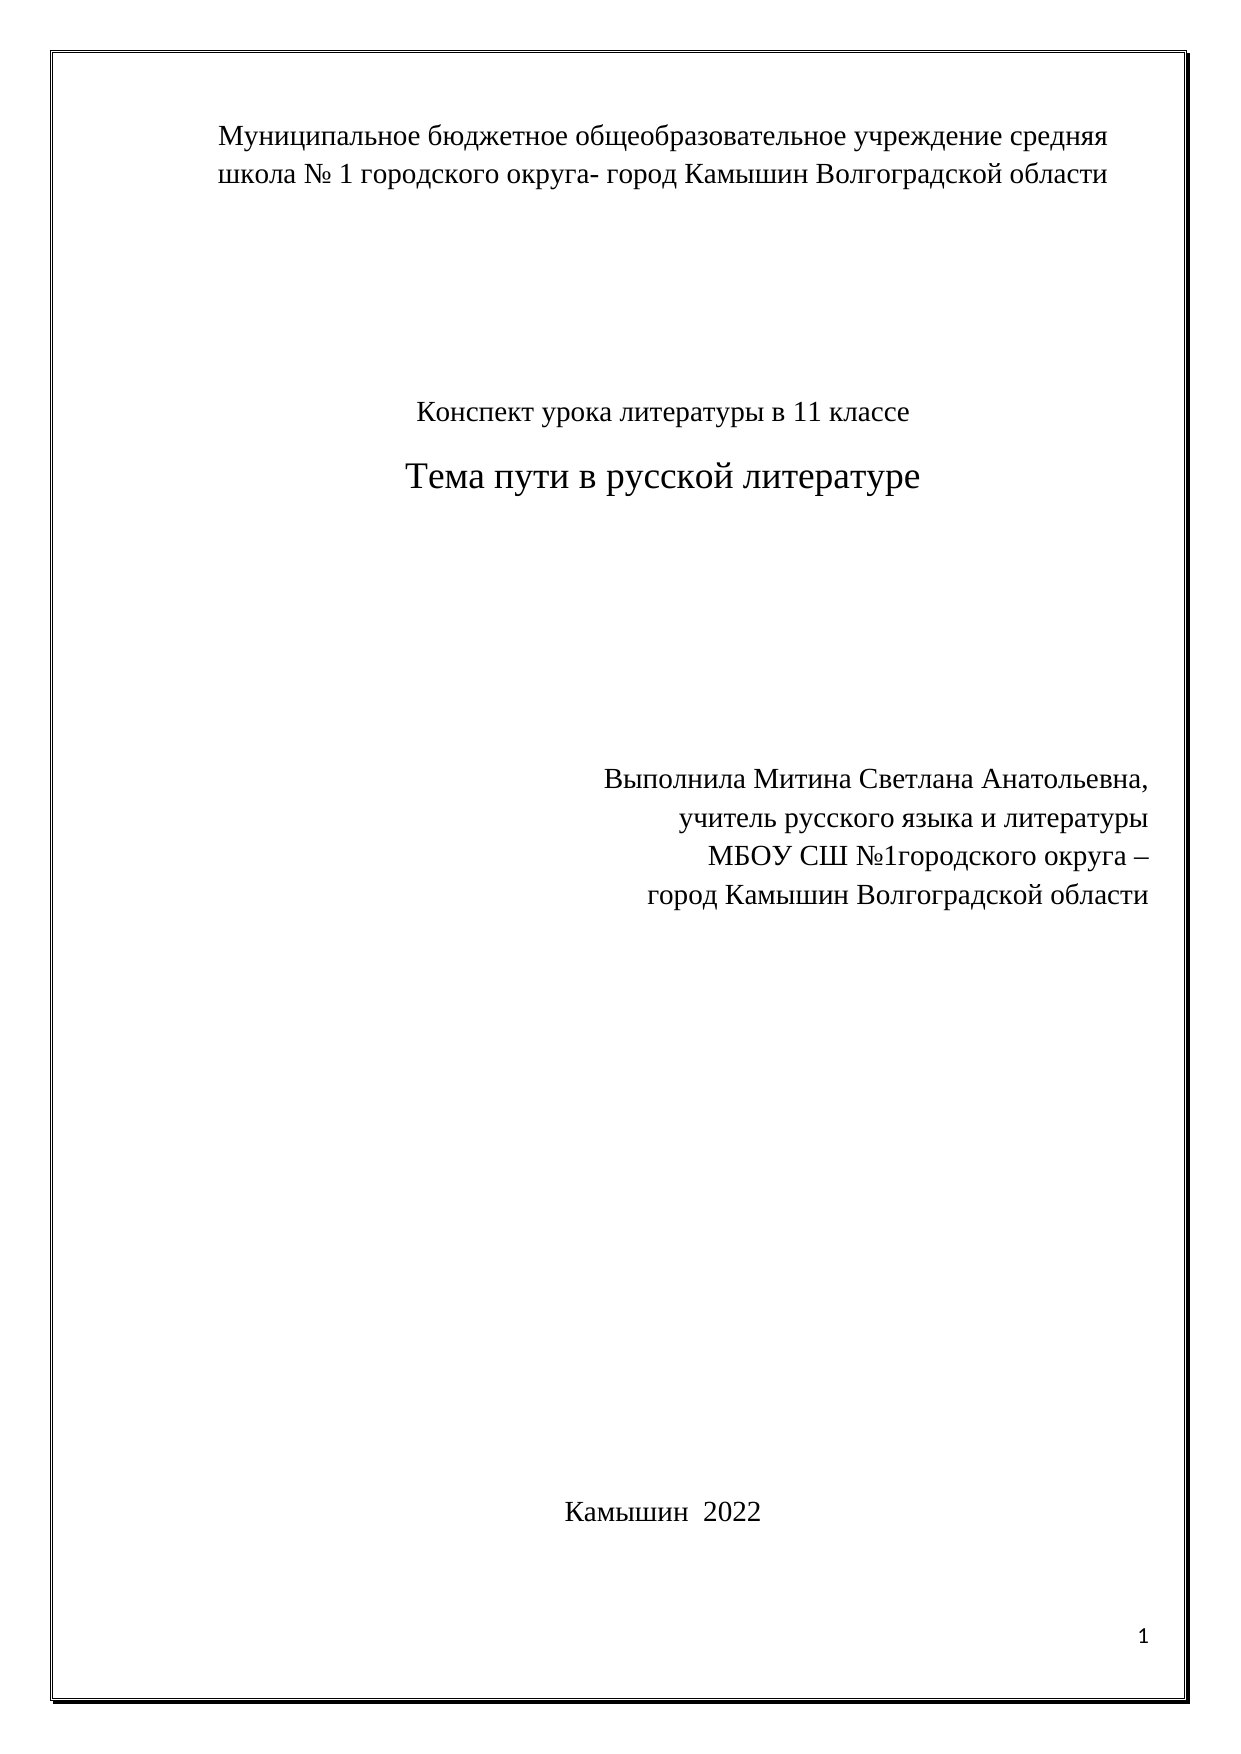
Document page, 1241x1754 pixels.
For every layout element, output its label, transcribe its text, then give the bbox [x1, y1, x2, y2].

text Муниципальное бюджетное общеобразовательное учреждение средняя школа № 1 городского округа- город Камышин Волгоградской области [177, 118, 1148, 190]
text учитель русского языка и литературы [177, 800, 1148, 833]
text Конспект урока литературы в 11 классе [177, 394, 1148, 428]
text Тема пути в русской литературе [177, 453, 1148, 497]
text Камышин 2022 [177, 1494, 1148, 1527]
text МБОУ СШ №1городского округа – [177, 838, 1148, 872]
text город Камышин Волгоградской области [177, 877, 1148, 911]
text Выполнила Митина Светлана Анатольевна, [177, 761, 1148, 795]
